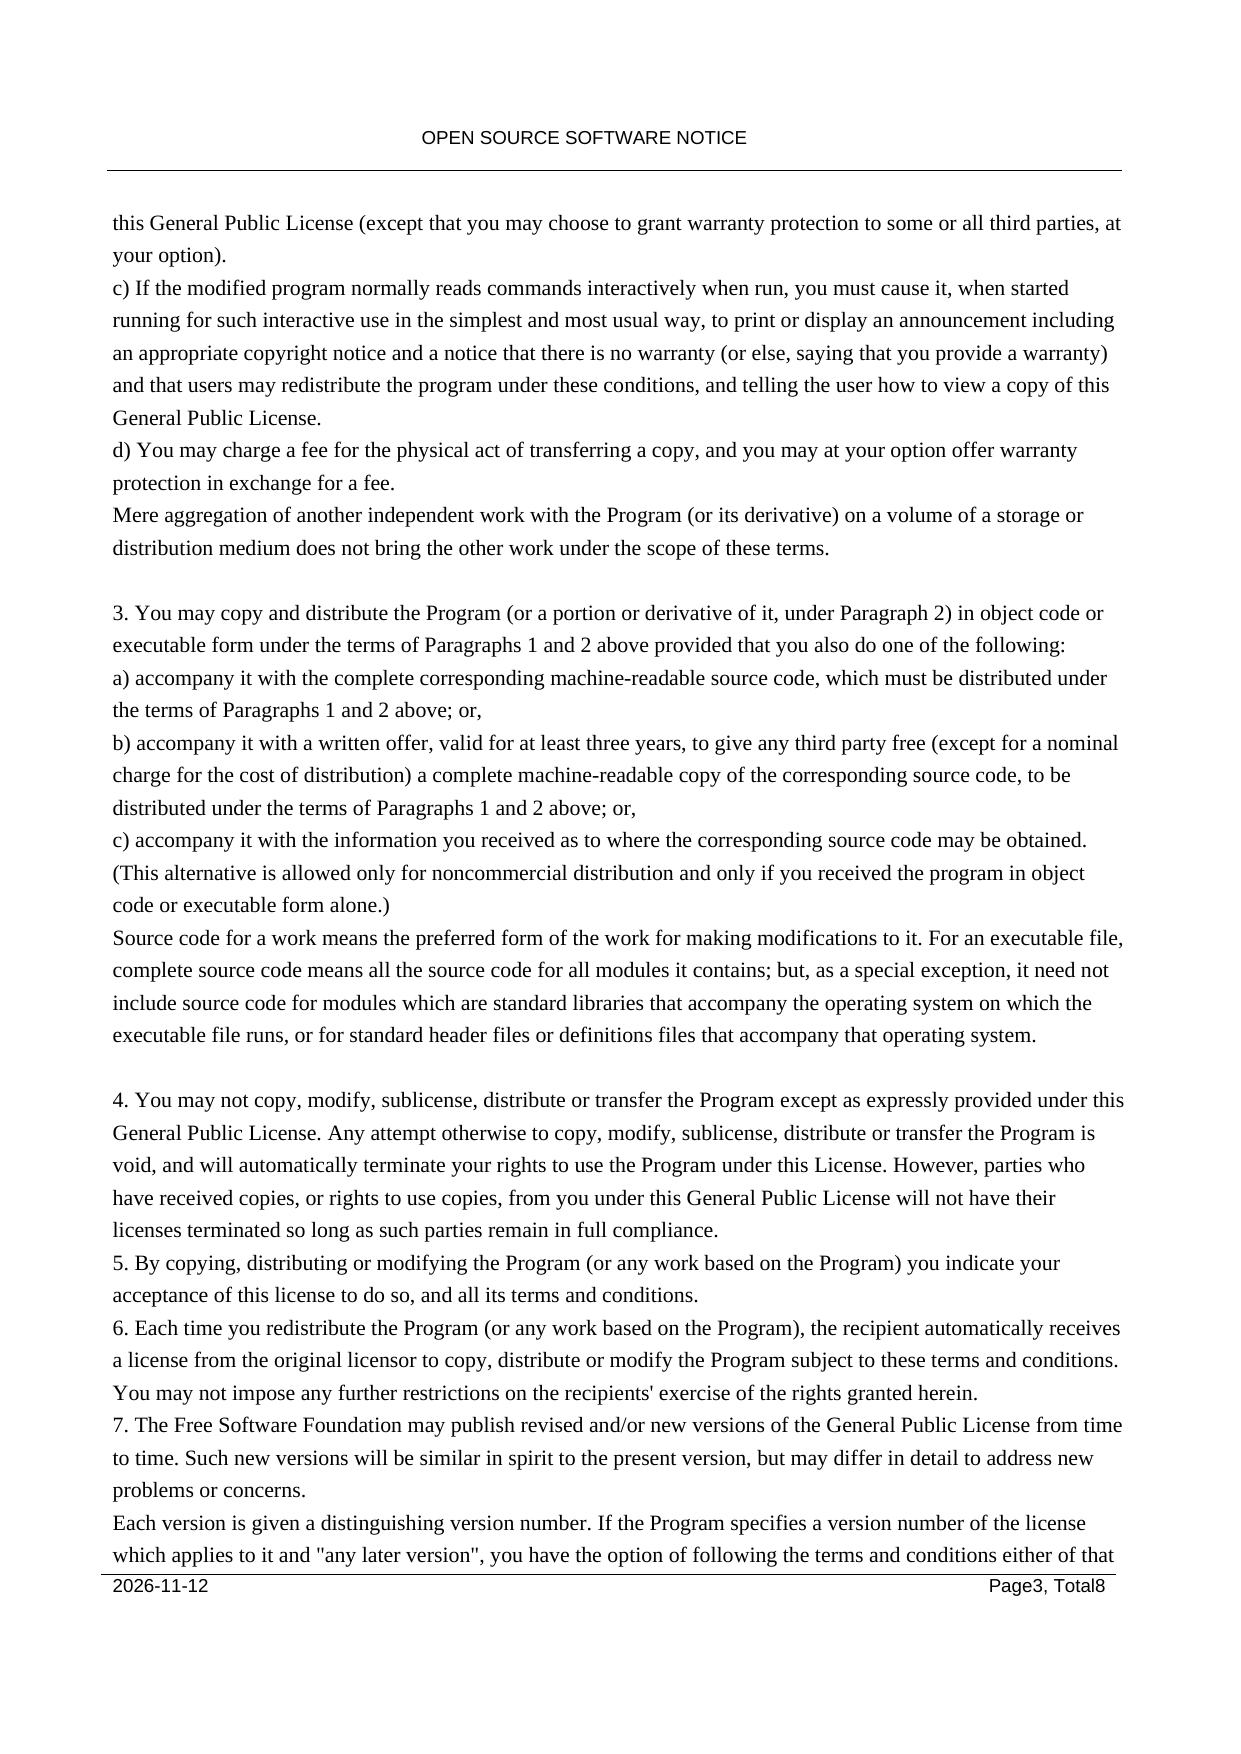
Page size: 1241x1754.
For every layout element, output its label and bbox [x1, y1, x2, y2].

text [112, 206, 1128, 1571]
